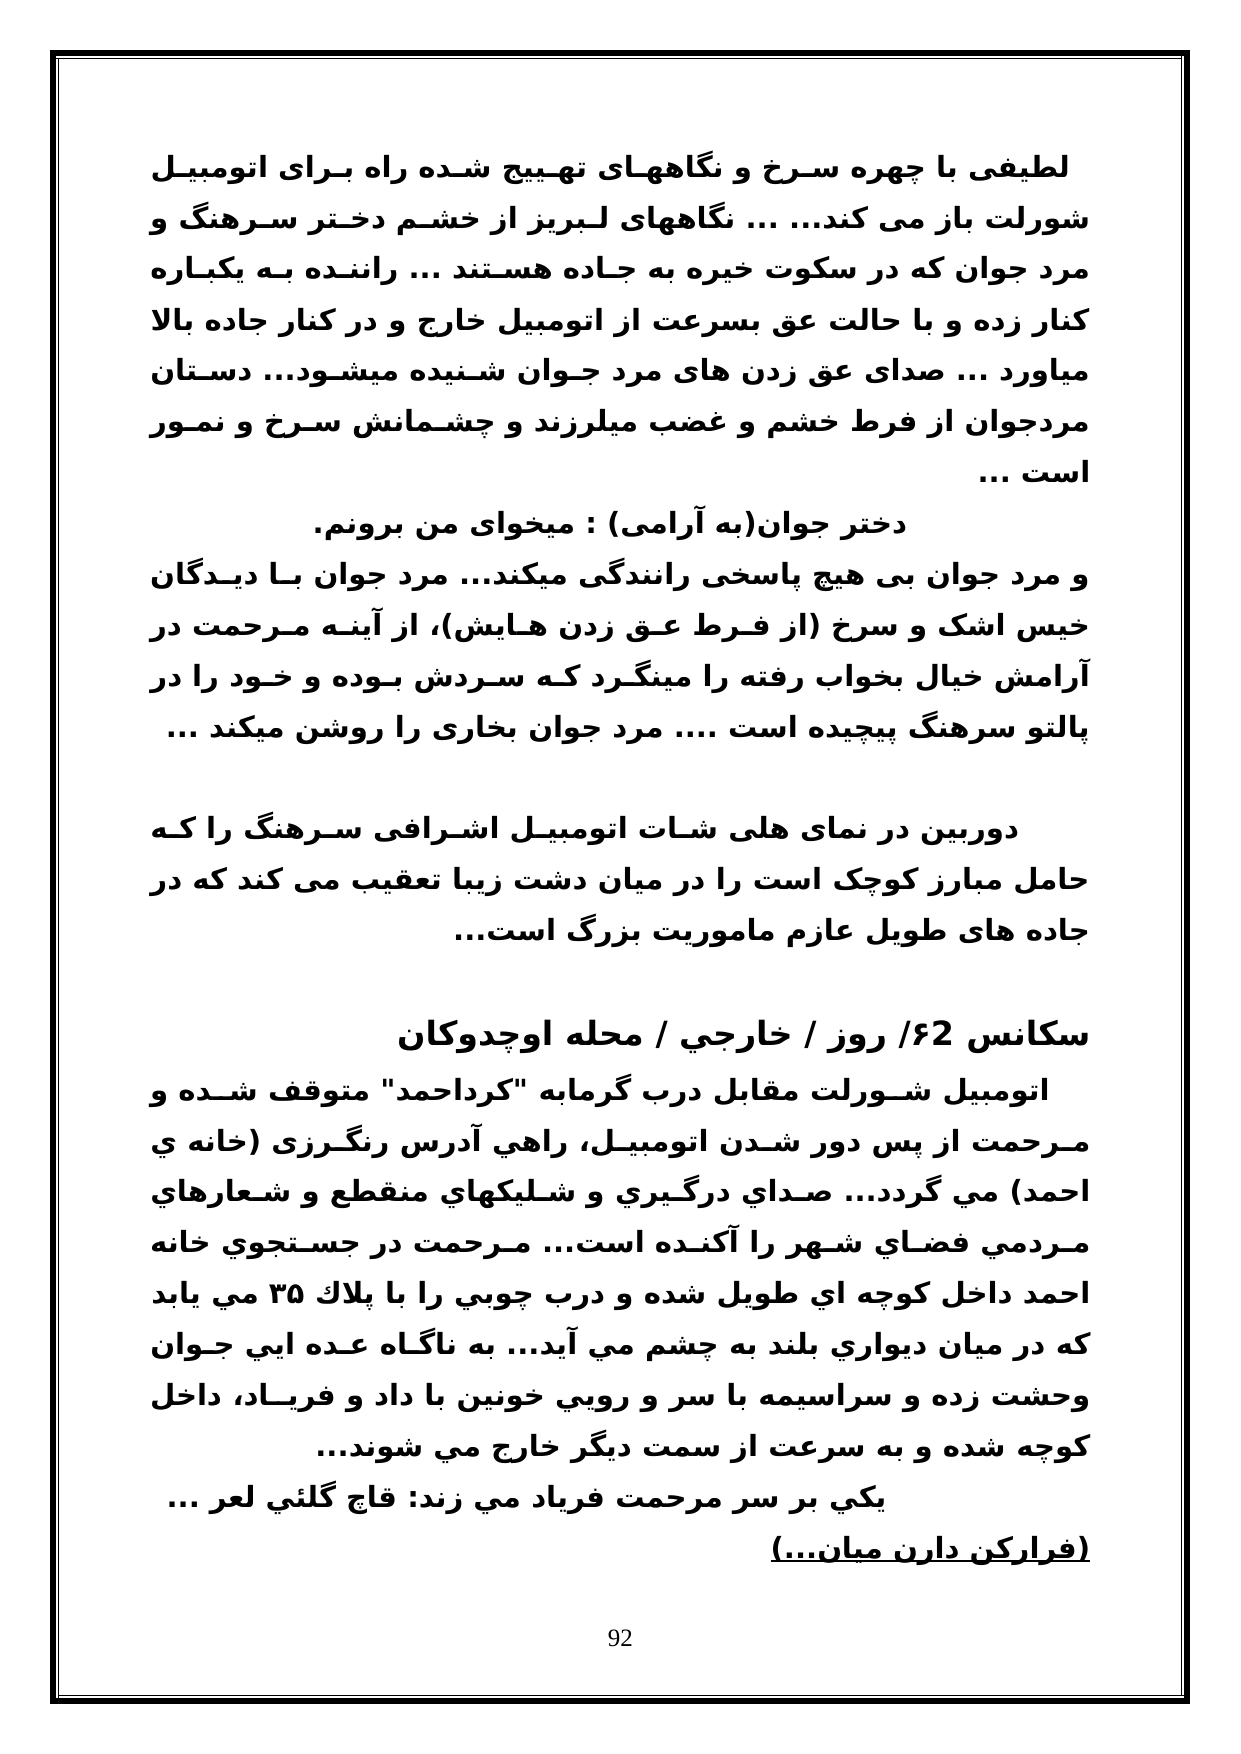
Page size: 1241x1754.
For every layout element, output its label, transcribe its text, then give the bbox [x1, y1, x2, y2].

text سكانس ۶2/ روز / خارجي / محله اوچدوكان [150, 1015, 1090, 1053]
text يكي بر سر مرحمت فرياد مي زند: قاچ گلئي لعر ... [150, 1480, 1090, 1514]
text دختر جوان(به آرامی) : میخوای من برونم. [150, 507, 1090, 541]
text اتومبيل شورلت مقابل درب گرمابه "كرداحمد" متوقف شده و مرحمت از پس دور شدن اتومبيل، راهي آدرس رنگرزی (خانه ي احمد) مي گردد... صداي درگيري و شليكهاي منقطع و شعارهاي مردمي فضاي شهر را آكنده است... مرحمت در جستجوي خانه احمد داخل كوچه اي طويل شده و درب چوبي را با پلاك ۳۵ مي يابد كه در ميان ديواري بلند به چشم مي آيد... به ناگاه عده ايي جوان وحشت زده و سراسيمه با سر و رويي خونين با داد و فرياد، داخل كوچه شده و به سرعت از سمت ديگر خارج مي شوند... [150, 1073, 1090, 1463]
text و مرد جوان بی هیچ پاسخی رانندگی میکند... مرد جوان با دیدگان خیس اشک و سرخ (از فرط عق زدن هایش)، از آینه مرحمت در آرامش خیال بخواب رفته را مینگرد که سردش بوده و خود را در پالتو سرهنگ پیچیده است .... مرد جوان بخاری را روشن میکند ... [150, 557, 1090, 744]
text لطیفی با چهره سرخ و نگاههای تهییج شده راه برای اتومبیل شورلت باز می کند... ... نگاههای لبریز از خشم دختر سرهنگ و مرد جوان که در سکوت خیره به جاده هستند ... راننده به یکباره کنار زده و با حالت عق بسرعت از اتومبیل خارج و در کنار جاده بالا میاورد ... صدای عق زدن های مرد جوان شنیده میشود... دستان مردجوان از فرط خشم و غضب میلرزند و چشمانش سرخ و نمور است ... [150, 150, 1090, 489]
text دوربین در نمای هلی شات اتومبیل اشرافی سرهنگ را که حامل مبارز کوچک است را در میان دشت زیبا تعقیب می کند که در جاده های طویل عازم ماموریت بزرگ است... [150, 812, 1090, 947]
text (فرارکن دارن ميان...) [150, 1531, 1090, 1565]
